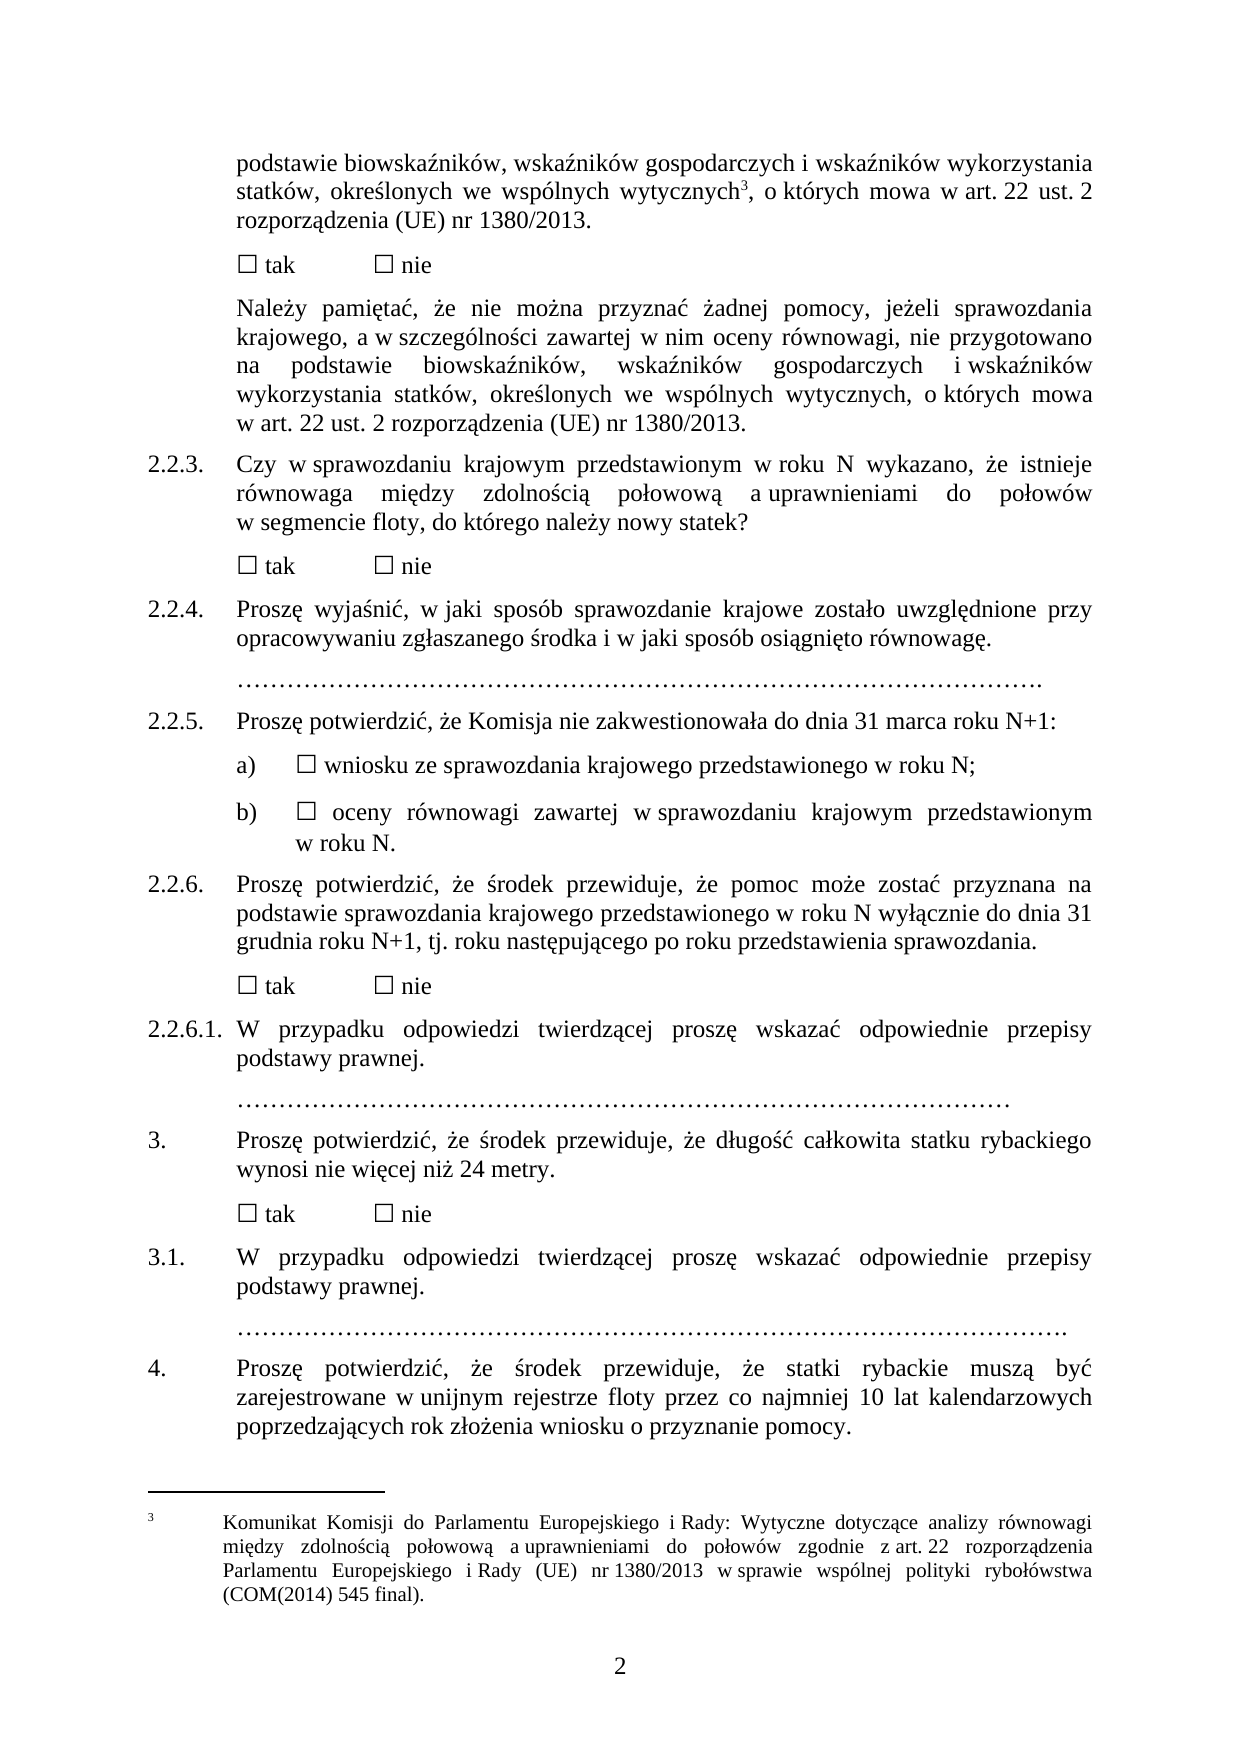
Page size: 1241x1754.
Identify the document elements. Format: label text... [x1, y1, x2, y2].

text 3. Proszę potwierdzić, że środek przewiduje, że długość całkowita statku rybackiego wynosi nie więcej niż 24 metry. [148, 1125, 1093, 1183]
text 2.2.6.1. W przypadku odpowiedzi twierdzącej proszę wskazać odpowiednie przepisy podstawy prawnej. [148, 1014, 1093, 1072]
text b) oceny równowagi zawartej w sprawozdaniu krajowym przedstawionym w roku N. [236, 793, 1093, 856]
text a) wniosku ze sprawozdania krajowego przedstawionego w roku N; [236, 747, 1093, 781]
text tak nie [236, 548, 1093, 582]
text tak nie [236, 968, 1093, 1002]
text 2.2.4. Proszę wyjaśnić, w jaki sposób sprawozdanie krajowe zostało uwzględnione przy opracowywaniu zgłaszanego środka i w jaki sposób osiągnięto równowagę. [148, 594, 1093, 652]
text 2.2.3. Czy w sprawozdaniu krajowym przedstawionym w roku N wykazano, że istnieje równowaga między zdolnością połowową a uprawnieniami do połowów w segmencie floty, do którego należy nowy statek? [148, 449, 1093, 535]
text 3.1. W przypadku odpowiedzi twierdzącej proszę wskazać odpowiednie przepisy podstawy prawnej. [148, 1242, 1093, 1299]
text tak nie [236, 246, 1093, 280]
text ……………………………………………………………………………………. [236, 664, 1093, 693]
text ………………………………………………………………………………………. [236, 1312, 1093, 1341]
text Należy pamiętać, że nie można przyznać żadnej pomocy, jeżeli sprawozdania krajowego, a w szczególności zawartej w nim oceny równowagi, nie przygotowano na podstawie biowskaźników, wskaźników gospodarczych i wskaźników wykorzystania statków, określonych we wspólnych wytycznych, o których mowa w art. 22 ust. 2 rozporządzenia (UE) nr 1380/2013. [236, 293, 1093, 437]
text ………………………………………………………………………………… [236, 1084, 1093, 1113]
text tak nie [236, 1195, 1093, 1229]
text 2.2.6. Proszę potwierdzić, że środek przewiduje, że pomoc może zostać przyznana na podstawie sprawozdania krajowego przedstawionego w roku N wyłącznie do dnia 31 grudnia roku N+1, tj. roku następującego po roku przedstawienia sprawozdania. [148, 869, 1093, 955]
text 2.2.5. Proszę potwierdzić, że Komisja nie zakwestionowała do dnia 31 marca roku N+1: [148, 706, 1093, 734]
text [148, 148, 1093, 234]
text 4. Proszę potwierdzić, że środek przewiduje, że statki rybackie muszą być zarejestrowane w unijnym rejestrze floty przez co najmniej 10 lat kalendarzowych poprzedzających rok złożenia wniosku o przyznanie pomocy. [148, 1353, 1093, 1439]
